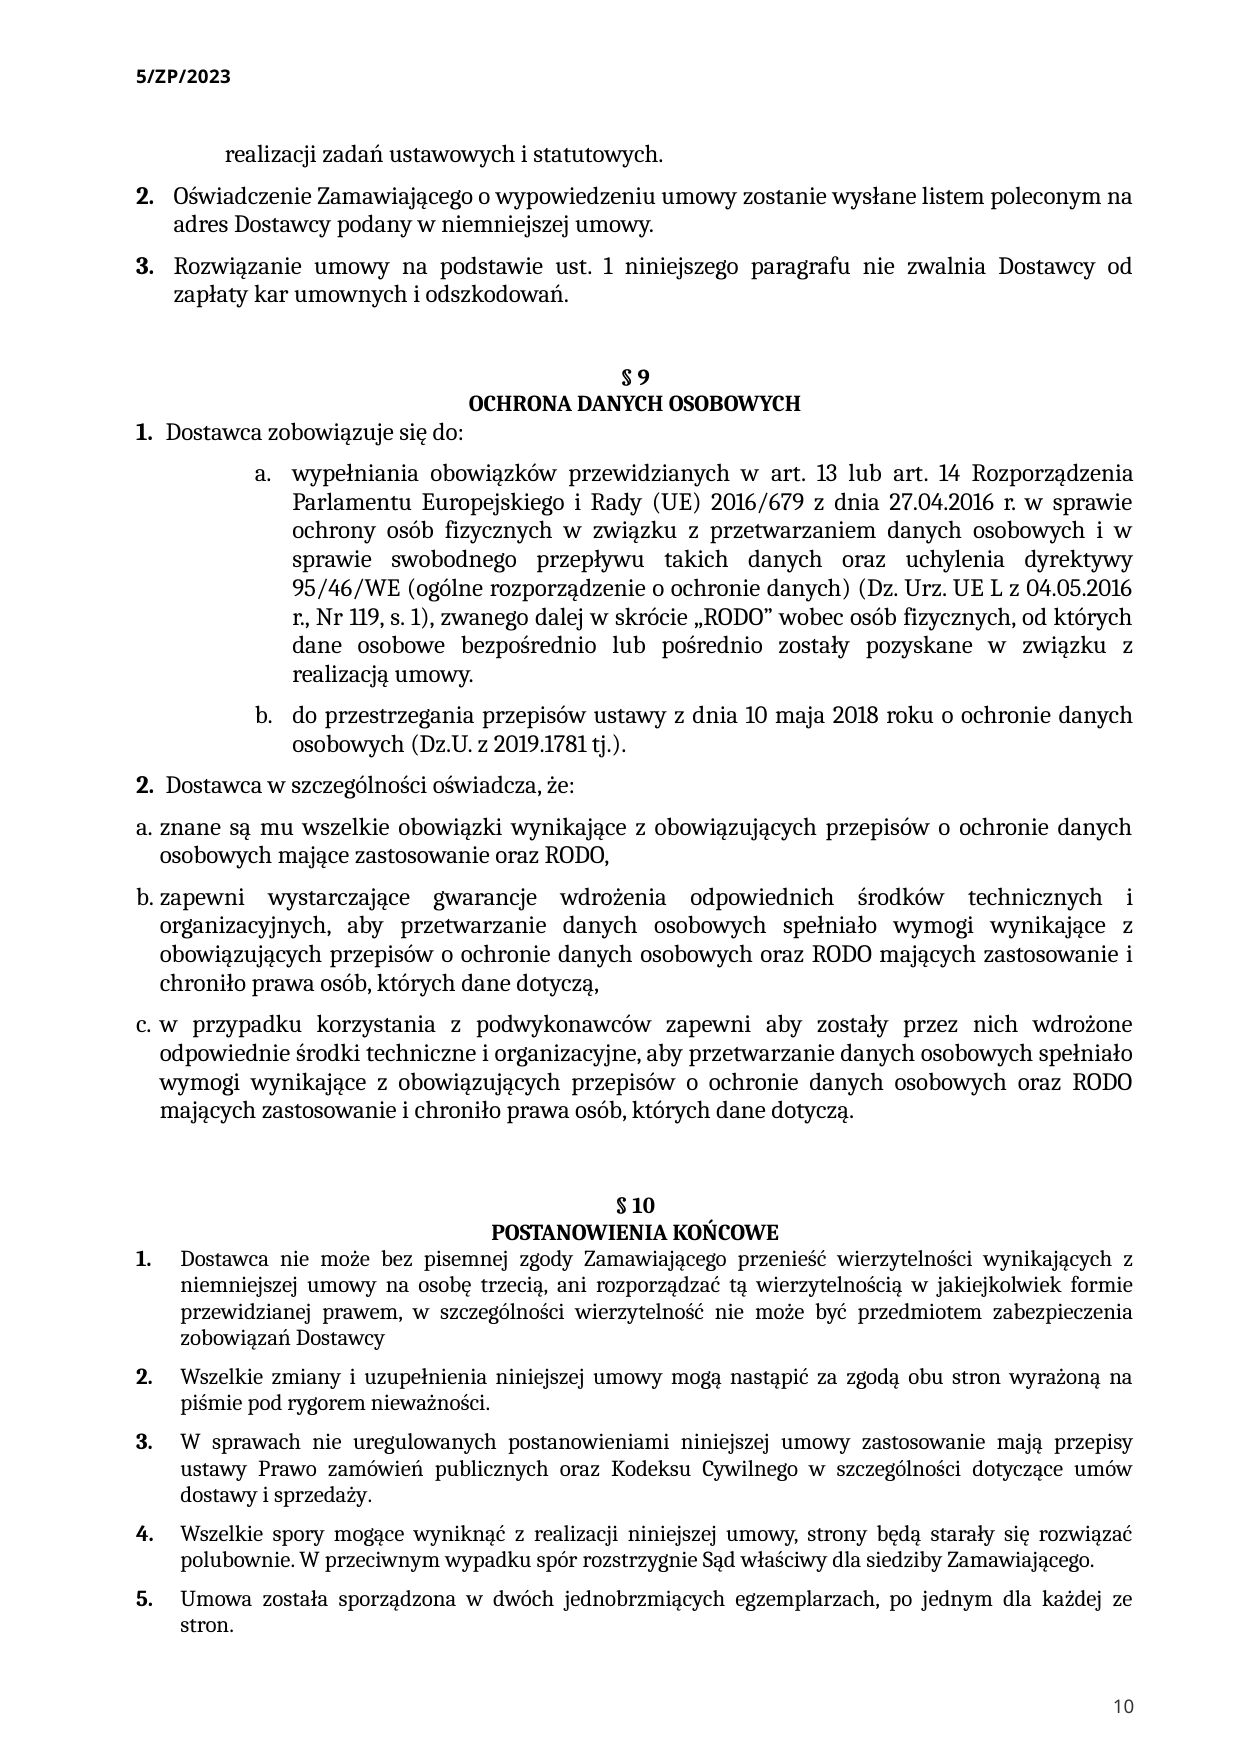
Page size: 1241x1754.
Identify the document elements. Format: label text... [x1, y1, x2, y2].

list Rozwiązanie umowy na podstawie ust. 1 niniejszego paragrafu nie zwalnia Dostawcy od zapłaty kar umownych i odszkodowań. [136, 252, 1134, 309]
list w przypadku korzystania z podwykonawców zapewni aby zostały przez nich wdrożone odpowiednie środki techniczne i organizacyjne, aby przetwarzanie danych osobowych spełniało wymogi wynikające z obowiązujących przepisów o ochronie danych osobowych oraz RODO mających zastosowanie i chroniło prawa osób, których dane dotyczą. [136, 1010, 1134, 1125]
subtitle W sprawach nie uregulowanych postanowieniami niniejszej umowy zastosowanie mają przepisy ustawy Prawo zamówień publicznych oraz Kodeksu Cywilnego w szczególności dotyczące umów dostawy i sprzedaży. [136, 1429, 1134, 1508]
subtitle Umowa została sporządzona w dwóch jednobrzmiących egzemplarzach, po jednym dla każdej ze stron. [136, 1586, 1134, 1638]
subtitle § 10 [136, 1193, 1134, 1219]
list wypełniania obowiązków przewidzianych w art. 13 lub art. 14 Rozporządzenia Parlamentu Europejskiego i Rady (UE) 2016/679 z dnia 27.04.2016 r. w sprawie ochrony osób fizycznych w związku z przetwarzaniem danych osobowych i w sprawie swobodnego przepływu takich danych oraz uchylenia dyrektywy 95/46/WE (ogólne rozporządzenie o ochronie danych) (Dz. Urz. UE L z 04.05.2016 r., Nr 119, s. 1), zwanego dalej w skrócie „RODO” wobec osób fizycznych, od których dane osobowe bezpośrednio lub pośrednio zostały pozyskane w związku z realizacją umowy. [254, 459, 1134, 689]
subtitle § 9 [136, 365, 1134, 391]
list Oświadczenie Zamawiającego o wypowiedzeniu umowy zostanie wysłane listem poleconym na adres Dostawcy podany w niemniejszej umowy. [136, 182, 1134, 239]
subtitle Ochrona danych osobowych [136, 391, 1134, 417]
list do przestrzegania przepisów ustawy z dnia 10 maja 2018 roku o ochronie danych osobowych (Dz.U. z 2019.1781 tj.). [254, 701, 1134, 759]
subtitle Dostawca nie może bez pisemnej zgody Zamawiającego przenieść wierzytelności wynikających z niemniejszej umowy na osobę trzecią, ani rozporządzać tą wierzytelnością w jakiejkolwiek formie przewidzianej prawem, w szczególności wierzytelność nie może być przedmiotem zabezpieczenia zobowiązań Dostawcy [136, 1246, 1134, 1351]
list Dostawca zobowiązuje się do: [136, 417, 1134, 446]
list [180, 140, 1134, 169]
subtitle Postanowienia końcowe [136, 1219, 1134, 1246]
subtitle Wszelkie spory mogące wyniknąć z realizacji niniejszej umowy, strony będą starały się rozwiązać polubownie. W przeciwnym wypadku spór rozstrzygnie Sąd właściwy dla siedziby Zamawiającego. [136, 1521, 1134, 1573]
subtitle Wszelkie zmiany i uzupełnienia niniejszej umowy mogą nastąpić za zgodą obu stron wyrażoną na piśmie pod rygorem nieważności. [136, 1364, 1134, 1416]
list zapewni wystarczające gwarancje wdrożenia odpowiednich środków technicznych i organizacyjnych, aby przetwarzanie danych osobowych spełniało wymogi wynikające z obowiązujących przepisów o ochronie danych osobowych oraz RODO mających zastosowanie i chroniło prawa osób, których dane dotyczą, [136, 882, 1134, 997]
list Dostawca w szczególności oświadcza, że: [136, 771, 1134, 800]
list znane są mu wszelkie obowiązki wynikające z obowiązujących przepisów o ochronie danych osobowych mające zastosowanie oraz RODO, [136, 812, 1134, 870]
